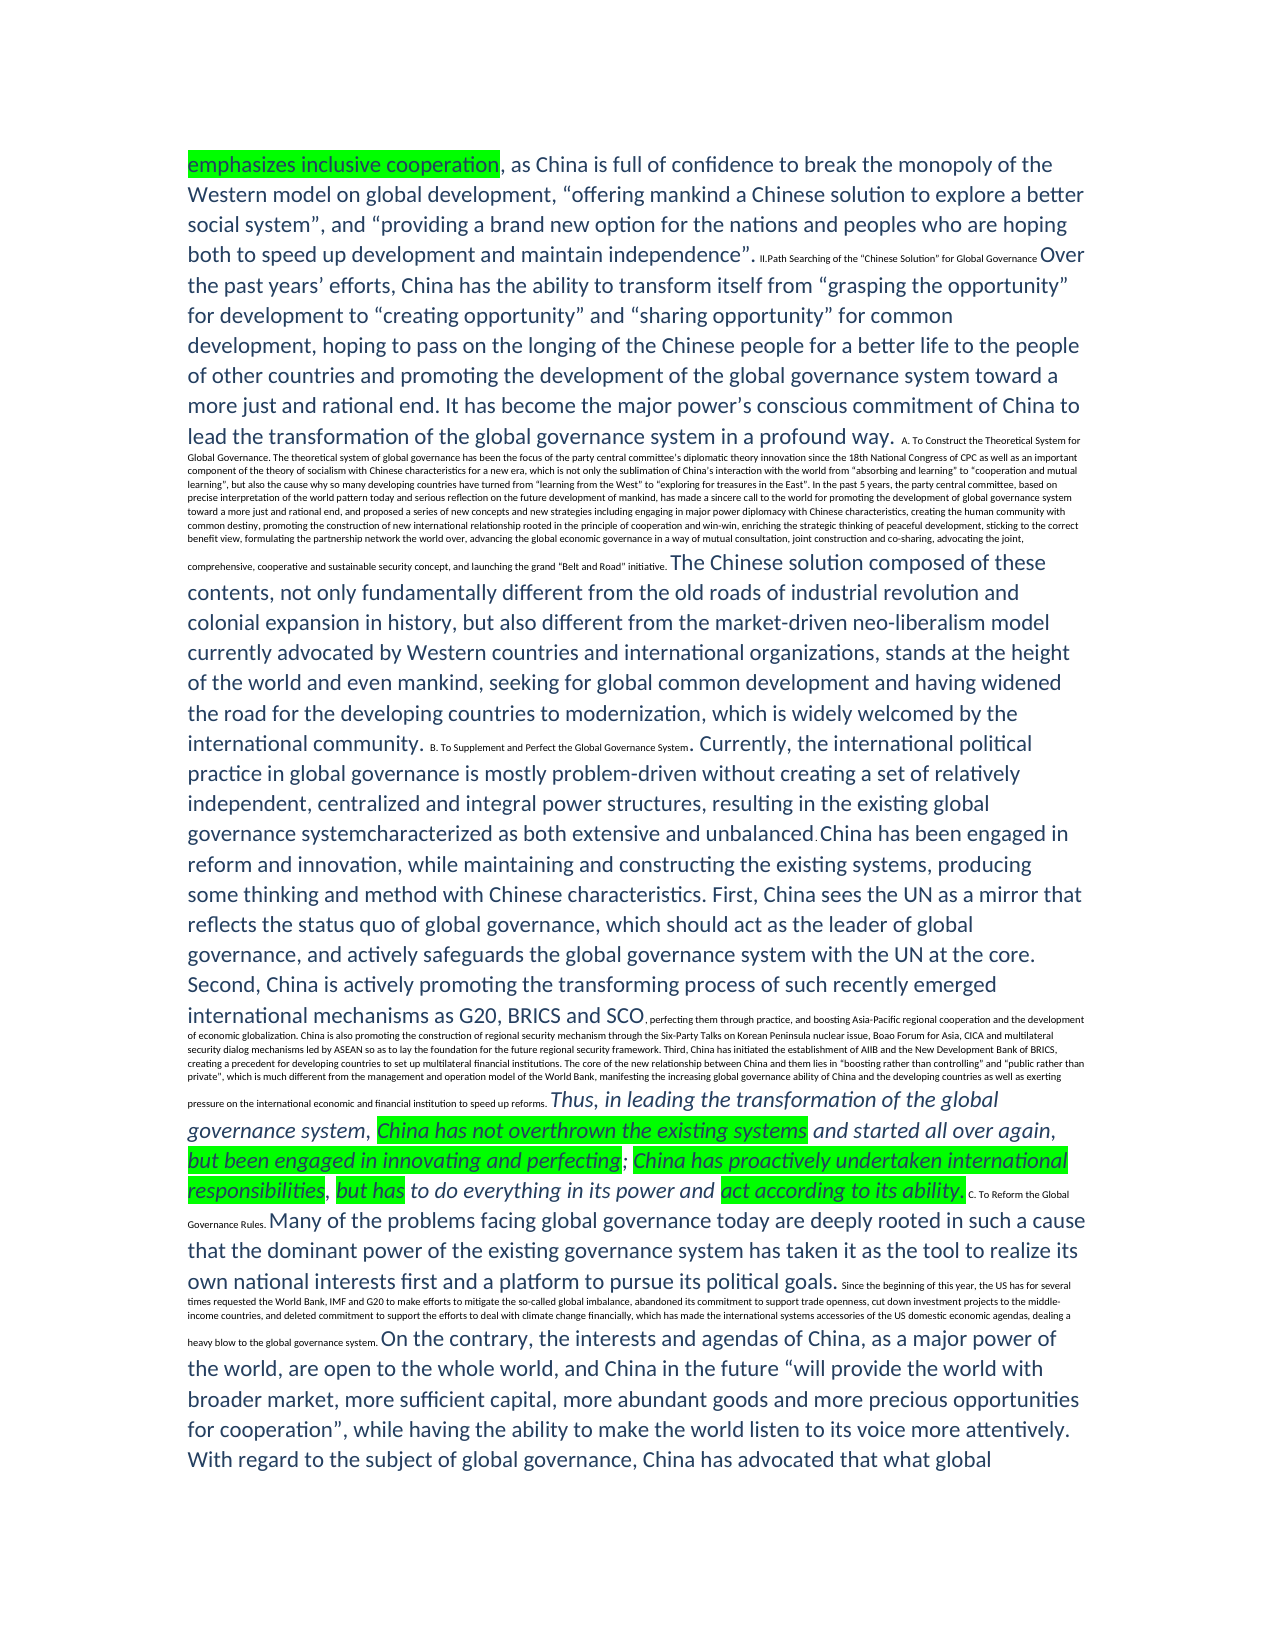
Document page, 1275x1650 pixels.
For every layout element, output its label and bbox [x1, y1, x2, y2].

text [187, 150, 1087, 1473]
